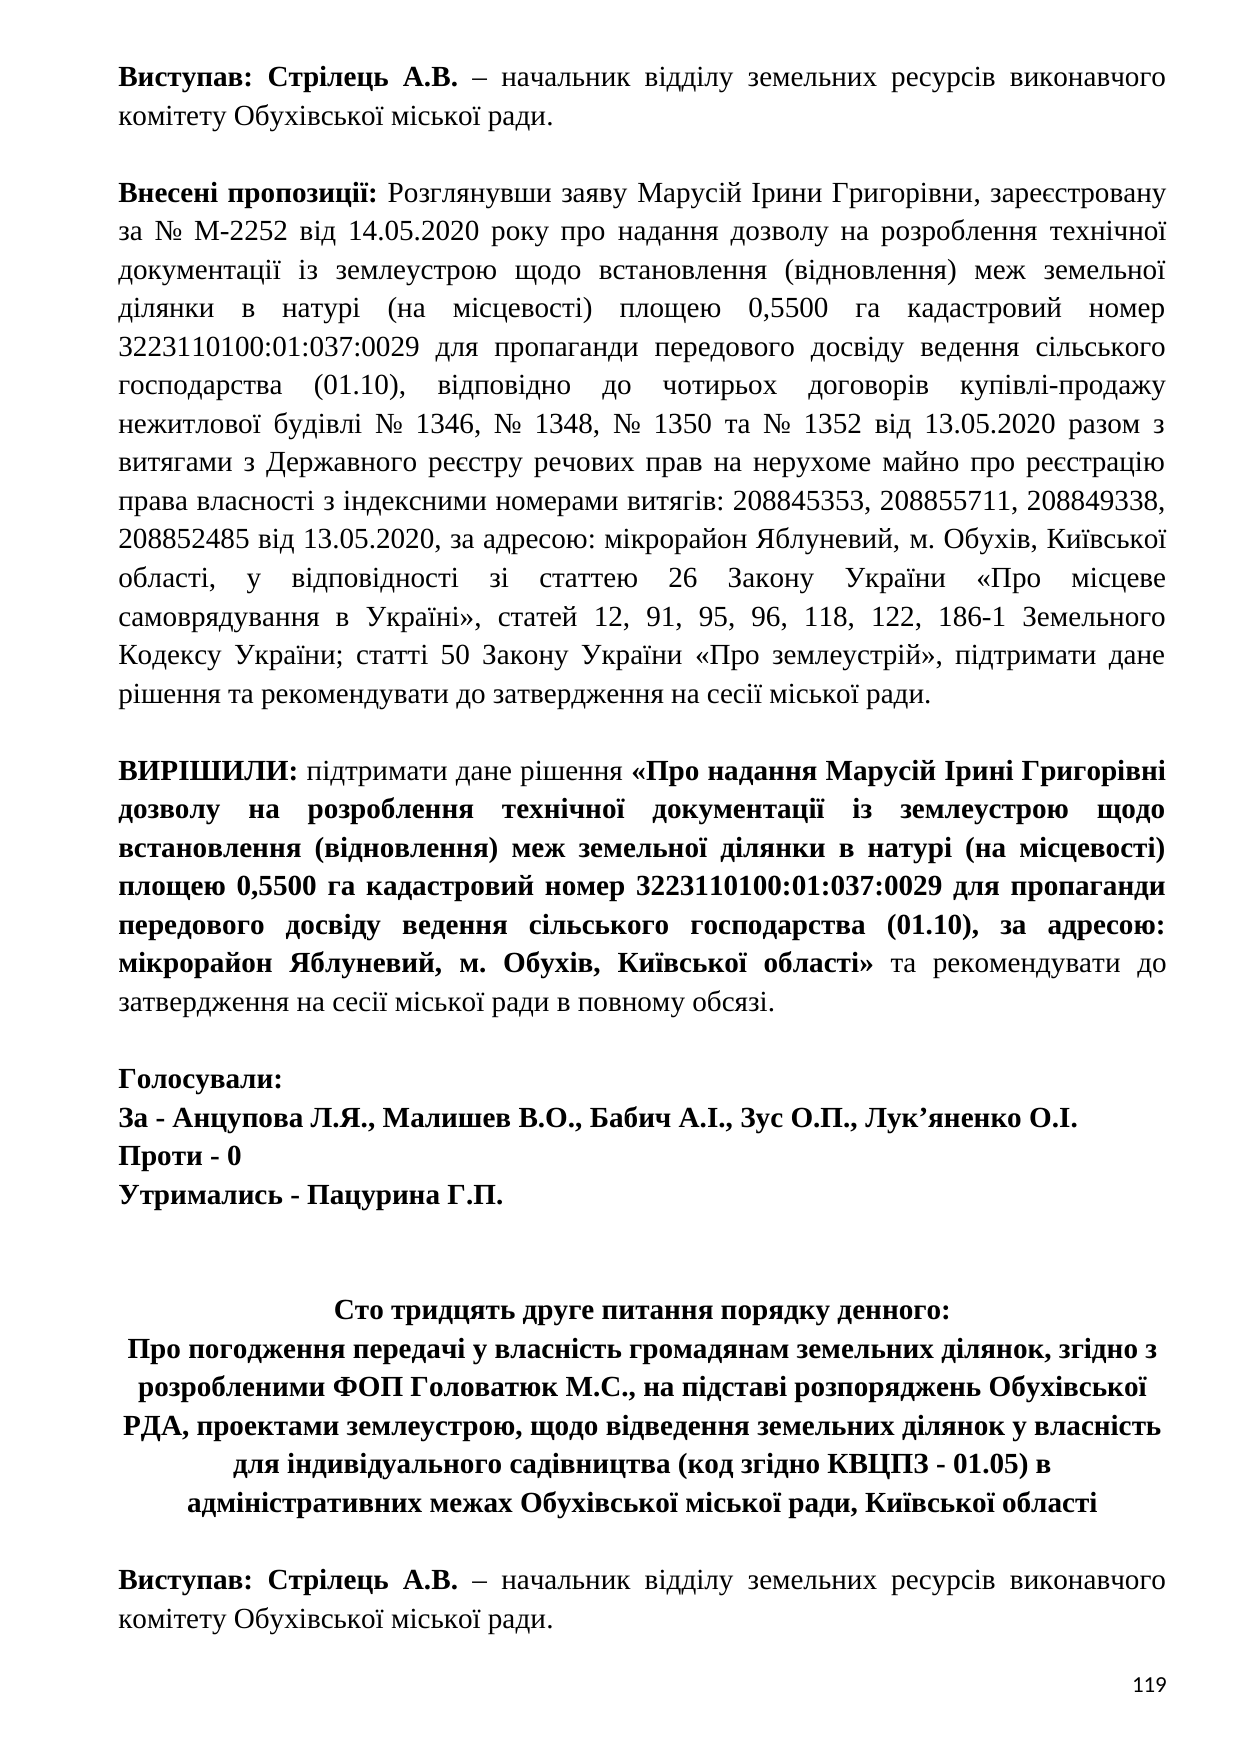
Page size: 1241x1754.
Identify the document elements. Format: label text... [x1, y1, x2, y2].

text Проти - 0 [118, 1138, 1167, 1172]
text Голосували: [118, 1061, 1167, 1095]
list Внесені пропозиції: Розглянувши заяву Марусій Ірини Григорівни, зареєстровану за № М-2252 від 14.05.2020 року про надання дозволу на розроблення технічної документації із землеустрою щодо встановлення (відновлення) меж земельної ділянки в натурі (на місцевості) площею 0,5500 га кадастровий номер 3223110100:01:037:0029 для пропаганди передового досвіду ведення сільського господарства (01.10), відповідно до чотирьох договорів купівлі-продажу нежитлової будівлі № 1346, № 1348, № 1350 та № 1352 від 13.05.2020 разом з витягами з Державного реєстру речових прав на нерухоме майно про реєстрацію права власності з індексними номерами витягів: 208845353, 208855711, 208849338, 208852485 від 13.05.2020, за адресою: мікрорайон Яблуневий, м. Обухів, Київської області, у відповідності зі статтею 26 Закону України «Про місцеве самоврядування в Україні», статей 12, 91, 95, 96, 118, 122, 186-1 Земельного Кодексу України; статті 50 Закону України «Про землеустрій», підтримати дане рішення та рекомендувати до затвердження на сесії міської ради. [118, 175, 1167, 709]
text ВИРІШИЛИ: підтримати дане рішення «Про надання Марусій Ірині Григорівні дозволу на розроблення технічної документації із землеустрою щодо встановлення (відновлення) меж земельної ділянки в натурі (на місцевості) площею 0,5500 га кадастровий номер 3223110100:01:037:0029 для пропаганди передового досвіду ведення сільського господарства (01.10), за адресою: мікрорайон Яблуневий, м. Обухів, Київської області» та рекомендувати до затвердження на сесії міської ради в повному обсязі. [118, 753, 1167, 1018]
text Сто тридцять друге питання порядку денного: [118, 1292, 1167, 1326]
text Утримались - Пацурина Г.П. [118, 1177, 1167, 1210]
text Про погодження передачі у власність громадянам земельних ділянок, згідно з розробленими ФОП Головатюк М.С., на підставі розпоряджень Обухівської РДА, проектами землеустрою, щодо відведення земельних ділянок у власність для індивідуального садівництва (код згідно КВЦПЗ - 01.05) в адміністративних межах Обухівської міської ради, Київської області [118, 1331, 1167, 1519]
text За - Анцупова Л.Я., Малишев В.О., Бабич А.І., Зус О.П., Лук’яненко О.І. [118, 1100, 1167, 1133]
text Виступав: Стрілець А.В. – начальник відділу земельних ресурсів виконавчого комітету Обухівської міської ради. [118, 1562, 1167, 1634]
text Виступав: Стрілець А.В. – начальник відділу земельних ресурсів виконавчого комітету Обухівської міської ради. [118, 59, 1167, 131]
